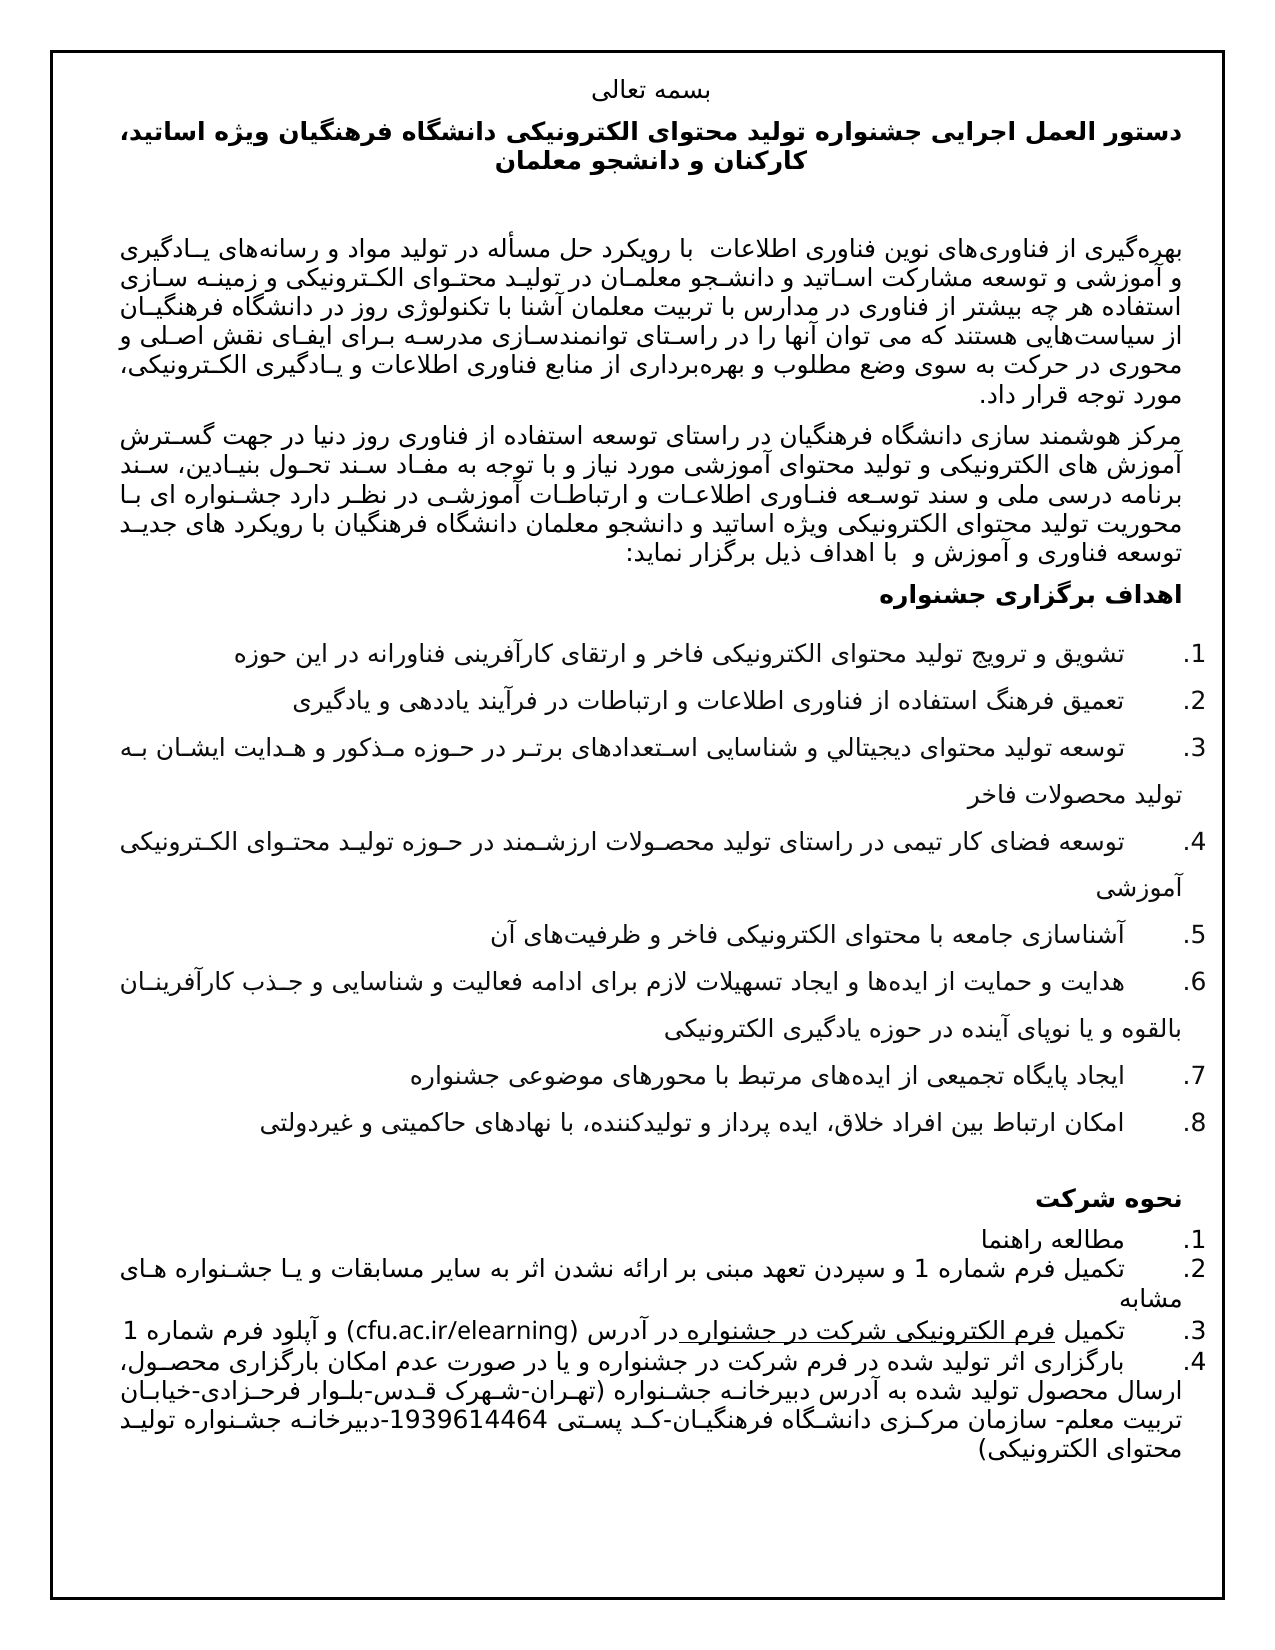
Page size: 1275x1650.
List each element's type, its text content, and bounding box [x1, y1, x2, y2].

list تكمیل فرم الکترونیکی شركت در جشنواره در آدرس (cfu.ac.ir/elearning) و آپلود فرم شماره 1 [119, 1313, 1182, 1347]
text بسمه تعالی [119, 75, 1182, 104]
list آشناسازی جامعه با محتوای الکترونیکی فاخر و ظرفیت‌های آن [119, 903, 1182, 950]
list توسعه فضای کار تیمی در راستای تولید محصولات ارزشمند در حوزه تولید محتوای الکترونیکی آموزشی [119, 809, 1182, 903]
list تشویق و ترویج تولید محتوای الکترونیکی فاخر و ارتقای کارآفرینی فناورانه در این حوزه [119, 622, 1182, 668]
list تکمیل فرم شماره 1 و سپردن تعهد مبنی بر ارائه نشدن اثر به سایر مسابقات و یا جشنواره های مشابه [119, 1254, 1182, 1313]
list تعمیق فرهنگ استفاده از فناوری اطلاعات و ارتباطات در فرآیند یاددهی و یادگیری [119, 668, 1182, 715]
list بارگزاری اثر تولید شده در فرم شرکت در جشنواره و یا در صورت عدم امکان بارگزاری محصول، ارسال محصول تولید شده به آدرس دبیرخانه جشنواره (تهران-شهرک قدس-بلوار فرحزادی-خیابان تربیت معلم- سازمان مرکزی دانشگاه فرهنگیان-کد پستی 1939614464-دبیرخانه جشنواره تولید محتوای الکترونیکی) [119, 1347, 1182, 1464]
list مطالعه راهنما [119, 1225, 1182, 1254]
text نحوه شركت [119, 1184, 1182, 1213]
list توسعه تولید محتوای دیجیتالي و شناسایی استعدادهای برتر در حوزه مذکور و هدایت ایشان به تولید محصولات فاخر [119, 715, 1182, 809]
list امکان ارتباط بین افراد خلاق، ایده پرداز و تولیدکننده، با نهادهای حاکمیتی و غیردولتی [119, 1090, 1182, 1137]
text مرکز هوشمند سازی دانشگاه فرهنگیان در راستای توسعه استفاده از فناوری روز دنیا در جهت گسترش آموزش های الکترونیکی و تولید محتوای آموزشی مورد نیاز و با توجه به مفاد سند تحول بنیادین، سند برنامه درسی ملی و سند توسعه فناوری اطلاعات و ارتباطات آموزشی در نظر دارد جشنواره ای با محوریت تولید محتوای الکترونیکی ویژه اساتید و دانشجو معلمان دانشگاه فرهنگیان با رویکرد های جدید توسعه فناوری و آموزش و با اهداف ذیل برگزار نماید: [119, 422, 1182, 567]
text بهره‌گیری از فناوری‌های نوین فناوری اطلاعات با رویکرد حل مسأله در تولید مواد و رسانه‌های یادگیری و آموزشی و توسعه مشارکت اساتید و دانشجو معلمان در تولید محتوای الکترونیکی و زمینه سازی استفاده هر چه بیشتر از فناوری در مدارس با تربیت معلمان آشنا با تکنولوژی روز در دانشگاه فرهنگیان از سیاست‌هایی هستند که می توان آنها را در راستای توانمندسازی مدرسه برای ایفای نقش اصلی و محوری در حرکت به سوی وضع مطلوب و بهره‌برداری از منابع فناوری اطلاعات و یادگیری الکترونیکی، مورد توجه قرار داد. [119, 234, 1182, 409]
text اهداف برگزاری جشنواره [119, 580, 1182, 609]
text دستور العمل اجرایی جشنواره تولید محتوای الکترونیکی دانشگاه فرهنگیان ویژه اساتید، کارکنان و دانشجو معلمان [119, 117, 1182, 175]
list هدایت و حمایت از ایده‌ها و ایجاد تسهیلات لازم برای ادامه فعالیت و شناسایی و جذب کارآفرینان بالقوه و یا نوپای آینده در حوزه یادگیری الکترونیکی [119, 950, 1182, 1043]
list ایجاد پایگاه تجمیعی از ایده‌های مرتبط با محورهای موضوعی جشنواره [119, 1043, 1182, 1090]
